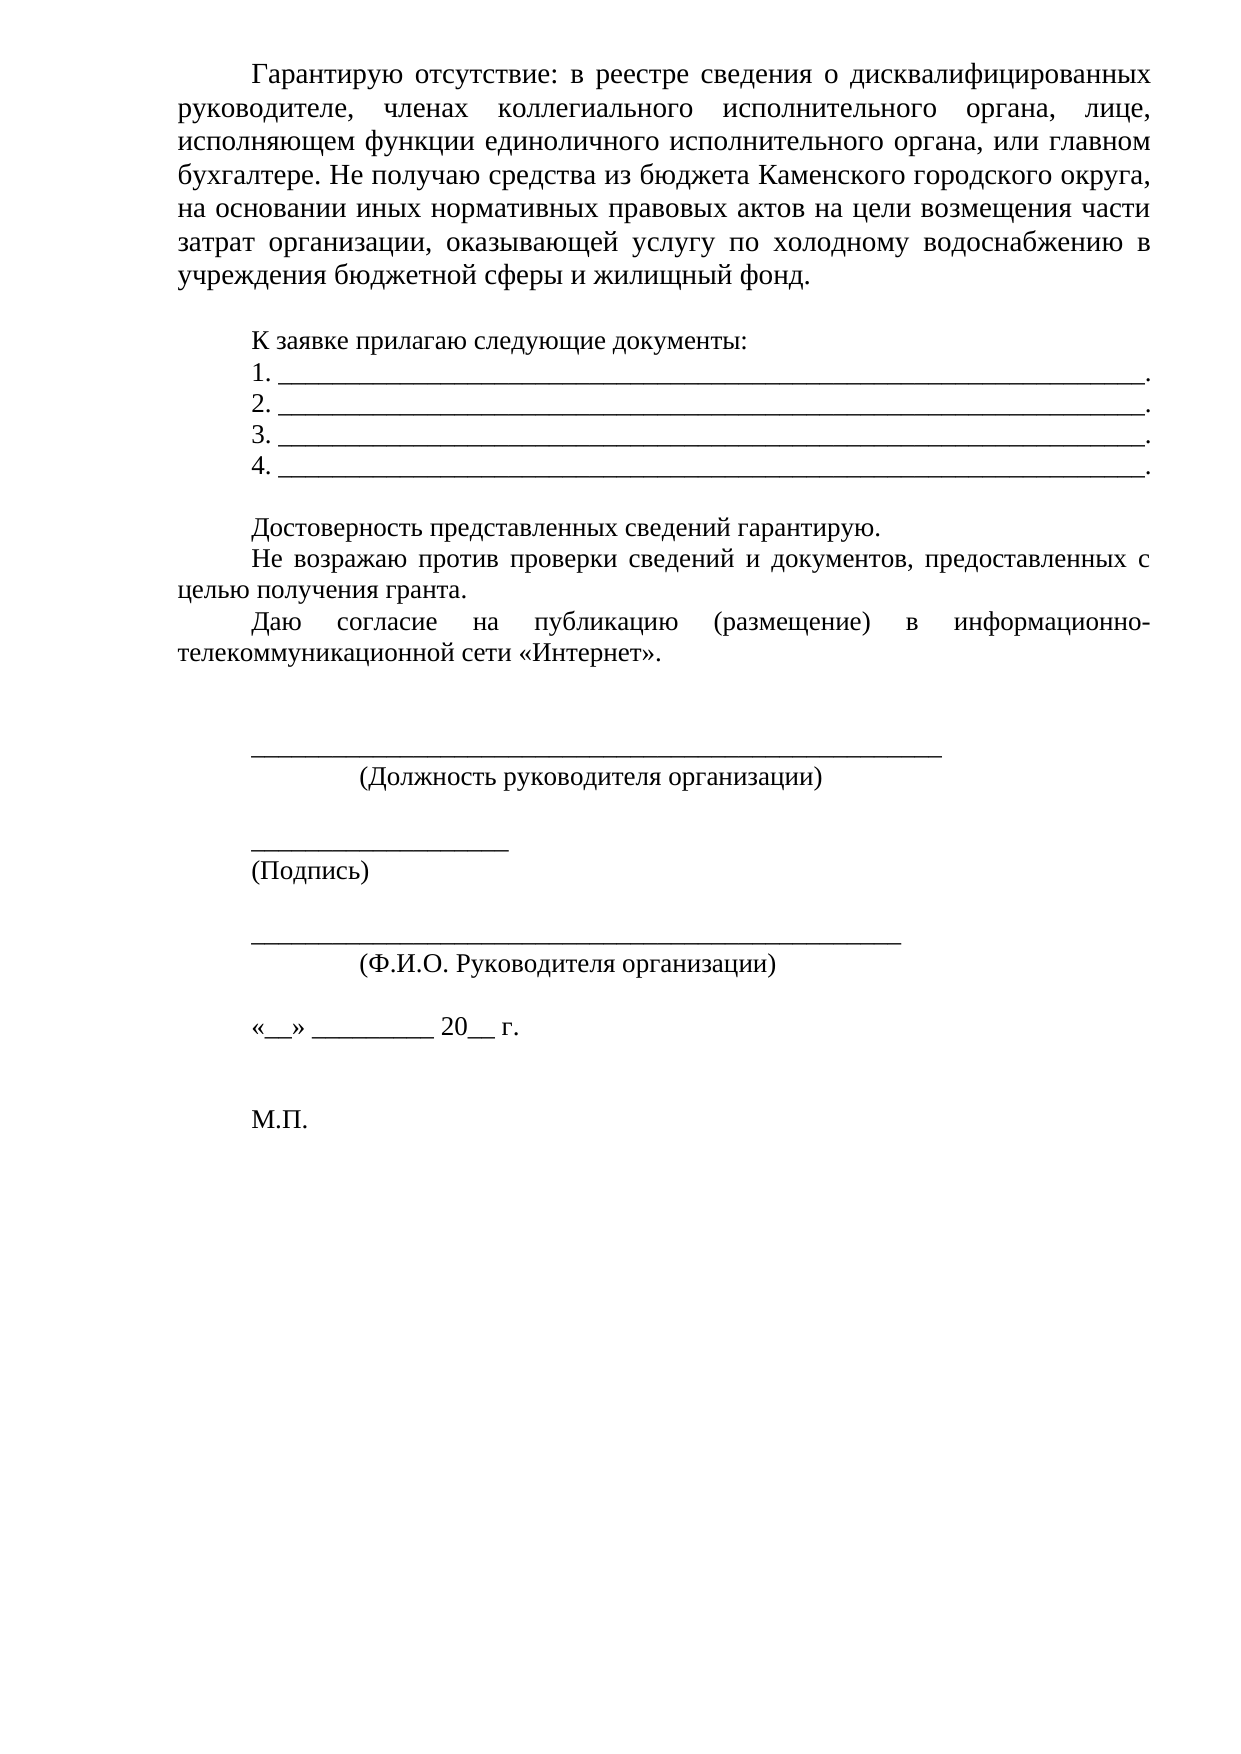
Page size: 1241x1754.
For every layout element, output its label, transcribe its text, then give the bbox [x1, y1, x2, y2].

text Не возражаю против проверки сведений и документов, предоставленных с целью получения гранта. [177, 542, 1152, 605]
text (Должность руководителя организации) [177, 761, 1152, 792]
text ________________________________________________ [177, 916, 1152, 947]
text 4. ________________________________________________________________. [177, 449, 1152, 480]
text Достоверность представленных сведений гарантирую. [177, 511, 1152, 542]
text 3. ________________________________________________________________. [177, 418, 1152, 449]
text ___________________ [177, 823, 1152, 854]
text Даю согласие на публикацию (размещение) в информационно-телекоммуникационной сети «Интернет». [177, 605, 1152, 667]
text (Ф.И.О. Руководителя организации) [177, 947, 1152, 978]
text «__» _________ 20__ г. [177, 1010, 1152, 1041]
text 1. ________________________________________________________________. [177, 356, 1152, 387]
text ___________________________________________________ [177, 729, 1152, 761]
text К заявке прилагаю следующие документы: [177, 324, 1152, 356]
text (Подпись) [177, 854, 1152, 885]
text Гарантирую отсутствие: в реестре сведения о дисквалифицированных руководителе, членах коллегиального исполнительного органа, лице, исполняющем функции единоличного исполнительного органа, или главном бухгалтере. Не получаю средства из бюджета Каменского городского округа, на основании иных нормативных правовых актов на цели возмещения части затрат организации, оказывающей услугу по холодному водоснабжению в учреждения бюджетной сферы и жилищный фонд. [177, 56, 1152, 291]
text 2. ________________________________________________________________. [177, 387, 1152, 418]
text М.П. [177, 1103, 1152, 1134]
